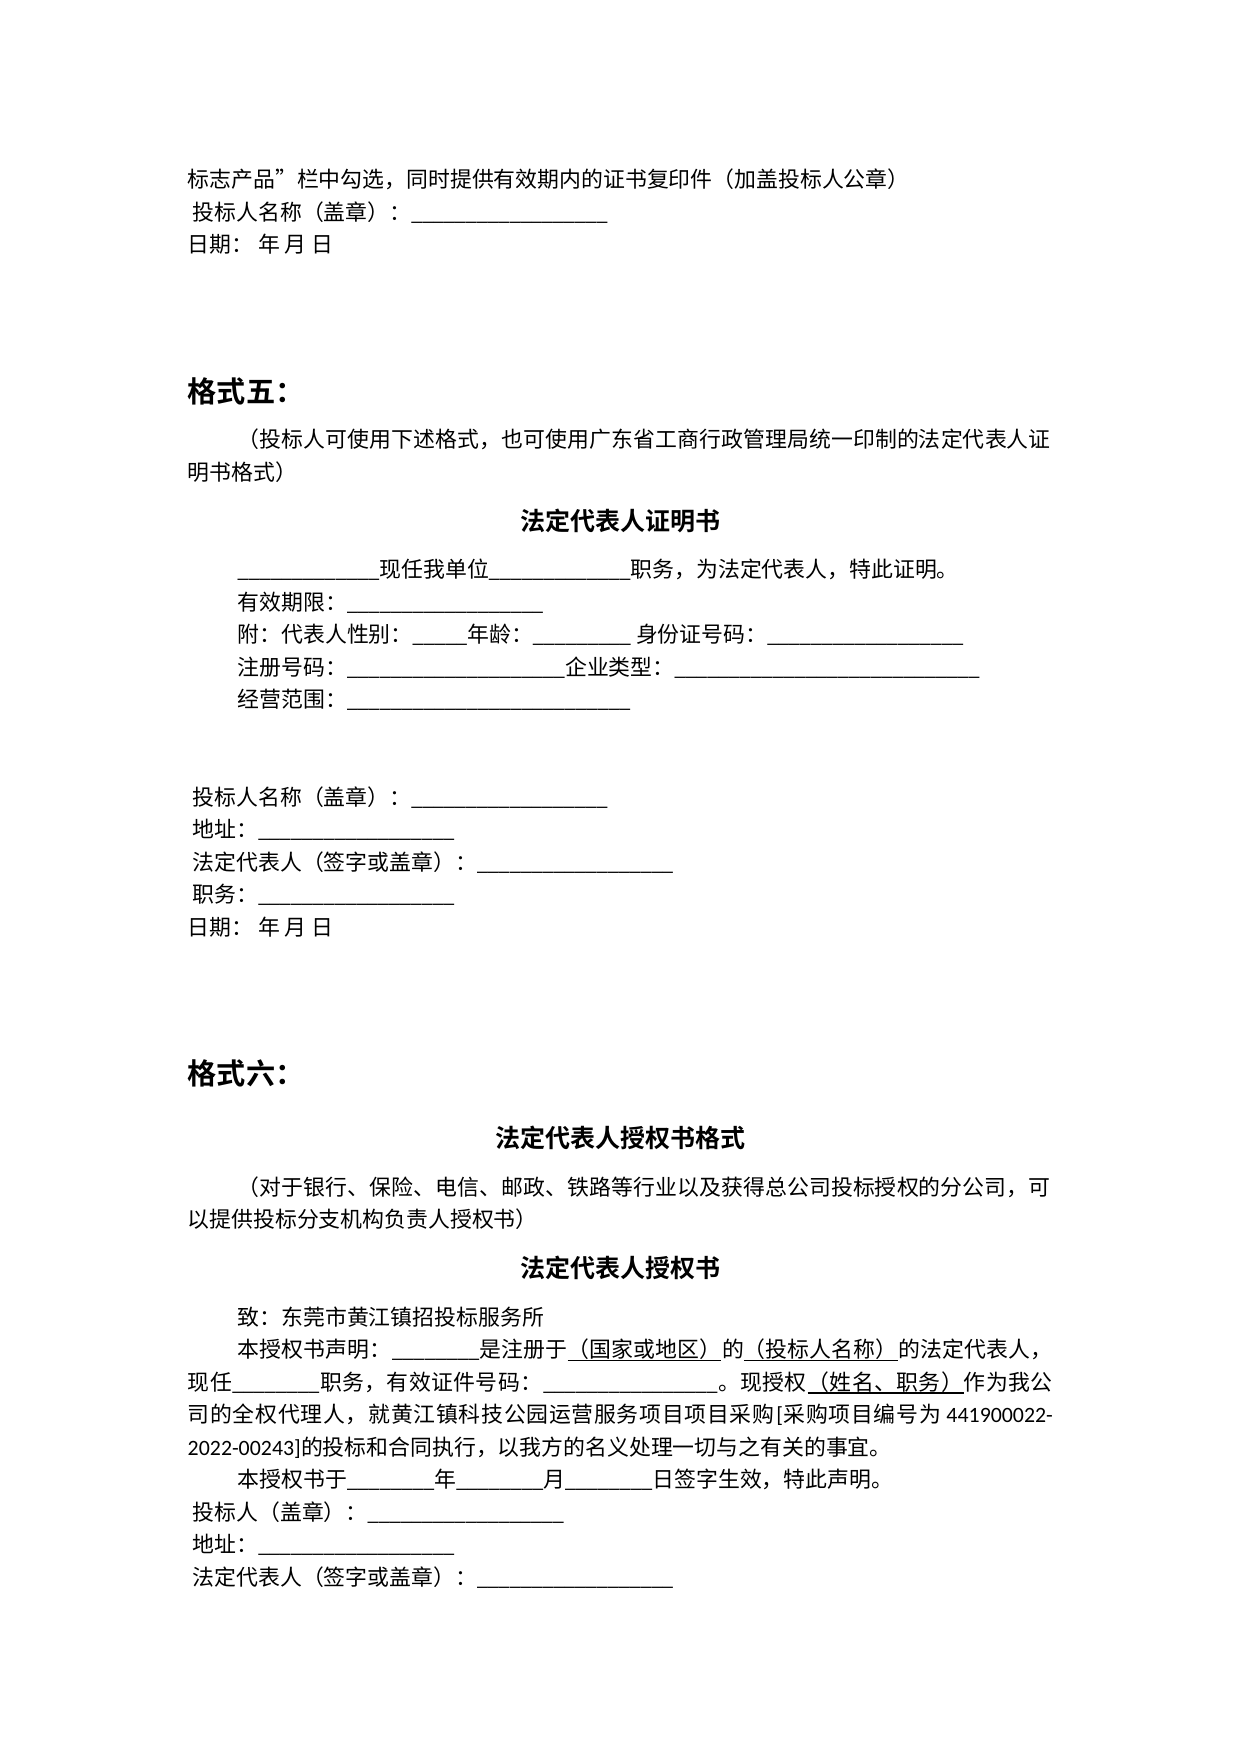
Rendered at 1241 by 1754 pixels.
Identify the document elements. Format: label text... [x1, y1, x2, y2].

text （投标人可使用下述格式，也可使用广东省工商行政管理局统一印制的法定代表人证明书格式） [187, 422, 1053, 487]
text 投标人名称（盖章）：__________________ [187, 779, 1053, 812]
text 附：代表人性别：_____年龄：_________ 身份证号码：__________________ [187, 617, 1053, 649]
text 日期： 年 月 日 [187, 909, 1053, 942]
text 法定代表人授权书格式 [187, 1104, 1053, 1169]
text 注册号码：____________________企业类型：____________________________ [187, 649, 1053, 682]
text 法定代表人（签字或盖章）：__________________ [187, 1559, 1053, 1592]
text 职务：__________________ [187, 877, 1053, 909]
text 法定代表人证明书 [187, 487, 1053, 552]
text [187, 162, 1053, 194]
text 投标人（盖章）：__________________ [187, 1494, 1053, 1527]
text 地址：__________________ [187, 812, 1053, 844]
text 日期： 年 月 日 [187, 227, 1053, 259]
text 有效期限：__________________ [187, 584, 1053, 617]
text 投标人名称（盖章）：__________________ [187, 194, 1053, 227]
text （对于银行、保险、电信、邮政、铁路等行业以及获得总公司投标授权的分公司，可以提供投标分支机构负责人授权书） [187, 1169, 1053, 1234]
text 地址：__________________ [187, 1527, 1053, 1559]
text _____________现任我单位_____________职务，为法定代表人，特此证明。 [187, 552, 1053, 584]
text 法定代表人（签字或盖章）：__________________ [187, 844, 1053, 877]
text 格式五： [187, 357, 1053, 422]
text 经营范围：__________________________ [187, 682, 1053, 714]
text 致：东莞市黄江镇招投标服务所 [187, 1299, 1053, 1332]
text 本授权书于________年________月________日签字生效，特此声明。 [187, 1462, 1053, 1494]
text 本授权书声明：________是注册于（国家或地区）的（投标人名称）的法定代表人，现任________职务，有效证件号码：________________。现授权（姓名、职务）作为我公司的全权代理人，就黄江镇科技公园运营服务项目项目采购[采购项目编号为441900022-2022-00243]的投标和合同执行，以我方的名义处理一切与之有关的事宜。 [187, 1332, 1053, 1462]
text 格式六： [187, 1039, 1053, 1104]
text 法定代表人授权书 [187, 1234, 1053, 1299]
